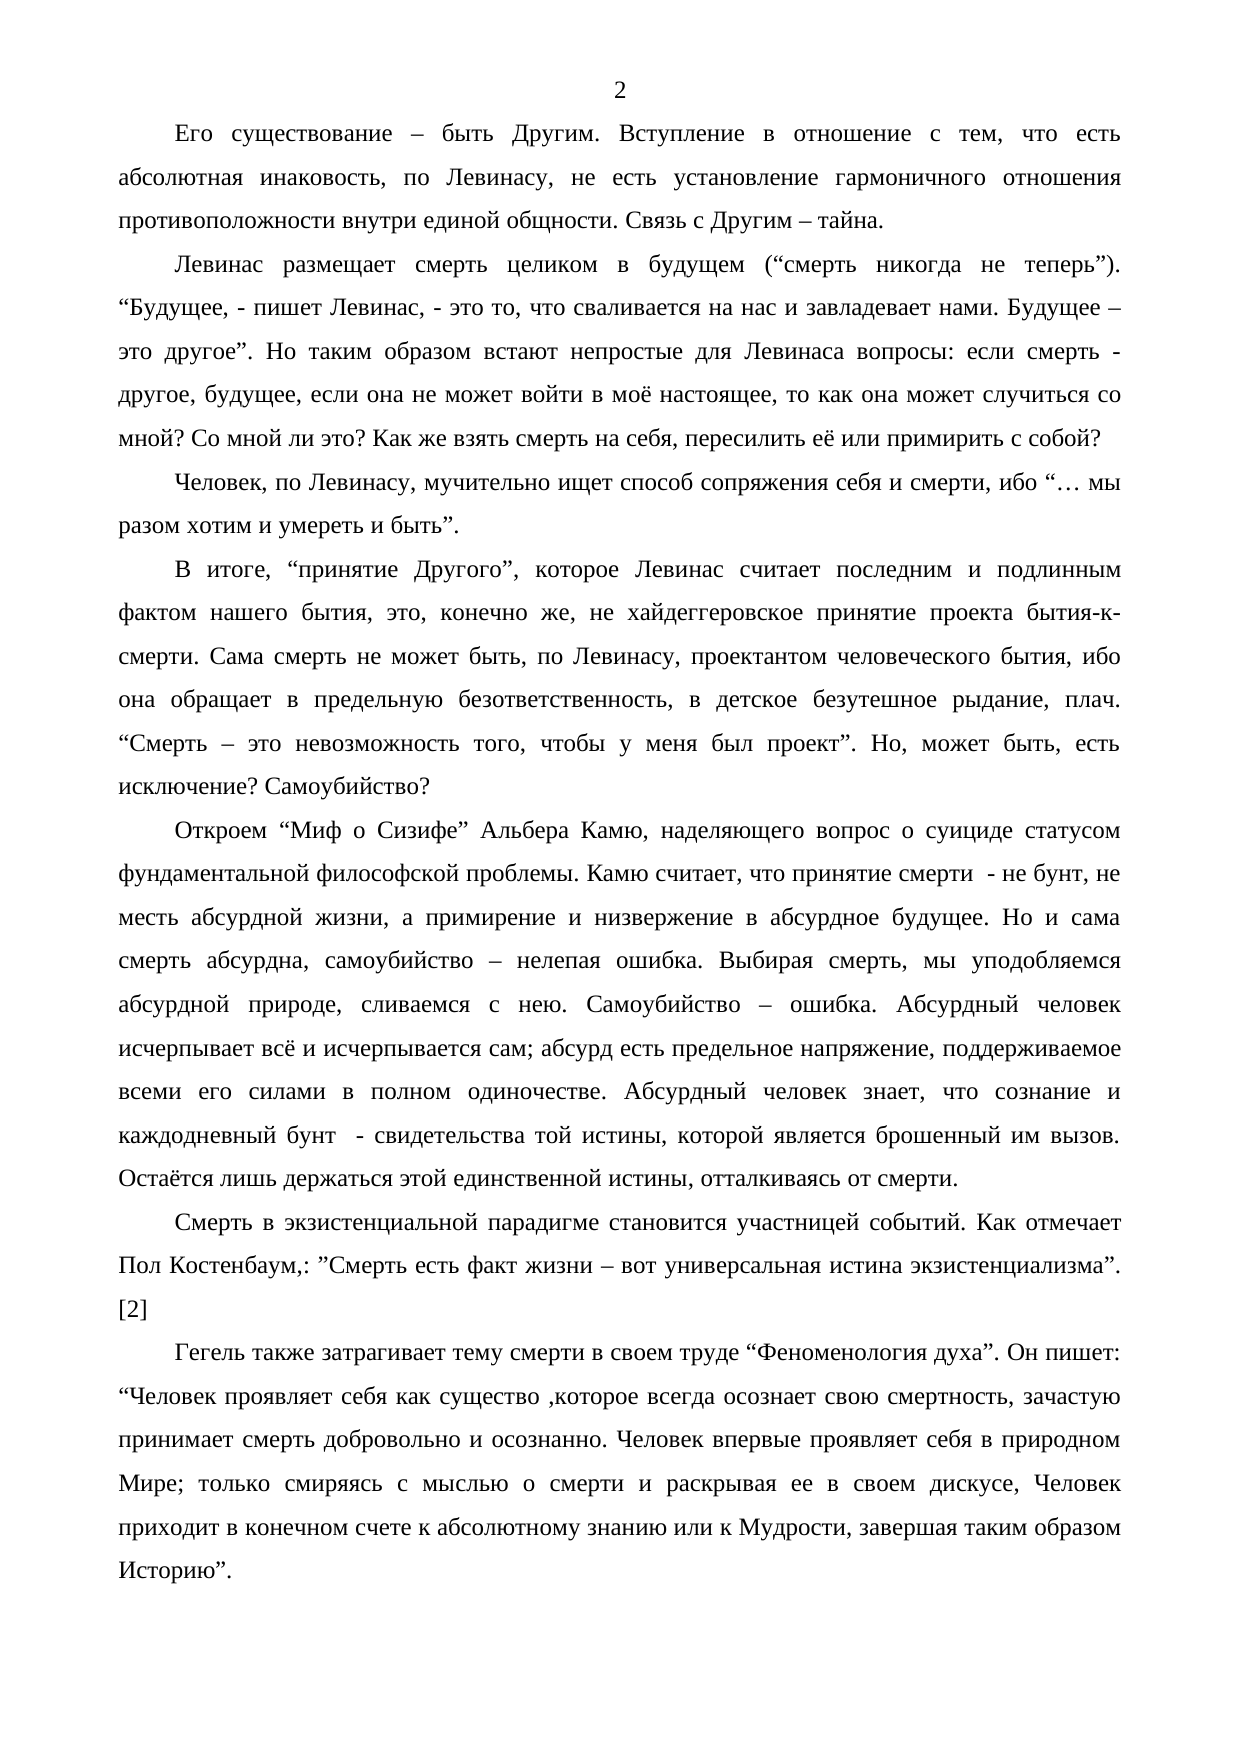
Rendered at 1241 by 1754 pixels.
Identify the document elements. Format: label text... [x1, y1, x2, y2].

text Смерть в экзистенциальной парадигме становится участницей событий. Как отмечает Пол Костенбаум,: ”Смерть есть факт жизни – вот универсальная истина экзистенциализма”. [2] [118, 1207, 1122, 1323]
text Откроем “Миф о Сизифе” Альбера Камю, наделяющего вопрос о суициде статусом фундаментальной философской проблемы. Камю считает, что принятие смерти - не бунт, не месть абсурдной жизни, а примирение и низвержение в абсурдное будущее. Но и сама смерть абсурдна, самоубийство – нелепая ошибка. Выбирая смерть, мы уподобляемся абсурдной природе, сливаемся с нею. Самоубийство – ошибка. Абсурдный человек исчерпывает всё и исчерпывается сам; абсурд есть предельное напряжение, поддерживаемое всеми его силами в полном одиночестве. Абсурдный человек знает, что сознание и каждодневный бунт - свидетельства той истины, которой является брошенный им вызов. Остаётся лишь держаться этой единственной истины, отталкиваясь от смерти. [118, 815, 1122, 1192]
text Левинас размещает смерть целиком в будущем (“смерть никогда не теперь”). “Будущее, - пишет Левинас, - это то, что сваливается на нас и завладевает нами. Будущее – это другое”. Но таким образом встают непростые для Левинаса вопросы: если смерть - другое, будущее, если она не может войти в моё настоящее, то как она может случиться со мной? Со мной ли это? Как же взять смерть на себя, пересилить её или примирить с собой? [118, 249, 1122, 452]
text Его существование – быть Другим. Вступление в отношение с тем, что есть абсолютная инаковость, по Левинасу, не есть установление гармоничного отношения противоположности внутри единой общности. Связь с Другим – тайна. [118, 118, 1122, 234]
text В итоге, “принятие Другого”, которое Левинас считает последним и подлинным фактом нашего бытия, это, конечно же, не хайдеггеровское принятие проекта бытия-к-смерти. Сама смерть не может быть, по Левинасу, проектантом человеческого бытия, ибо она обращает в предельную безответственность, в детское безутешное рыдание, плач. “Смерть – это невозможность того, чтобы у меня был проект”. Но, может быть, есть исключение? Самоубийство? [118, 553, 1122, 800]
text Гегель также затрагивает тему смерти в своем труде “Феноменология духа”. Он пишет: “Человек проявляет себя как существо ,которое всегда осознает свою смертность, зачастую принимает смерть добровольно и осознанно. Человек впервые проявляет себя в природном Мире; только смиряясь с мыслью о смерти и раскрывая ее в своем дискусе, Человек приходит в конечном счете к абсолютному знанию или к Мудрости, завершая таким образом Историю”. [118, 1337, 1122, 1584]
text Человек, по Левинасу, мучительно ищет способ сопряжения себя и смерти, ибо “… мы разом хотим и умереть и быть”. [118, 466, 1122, 539]
